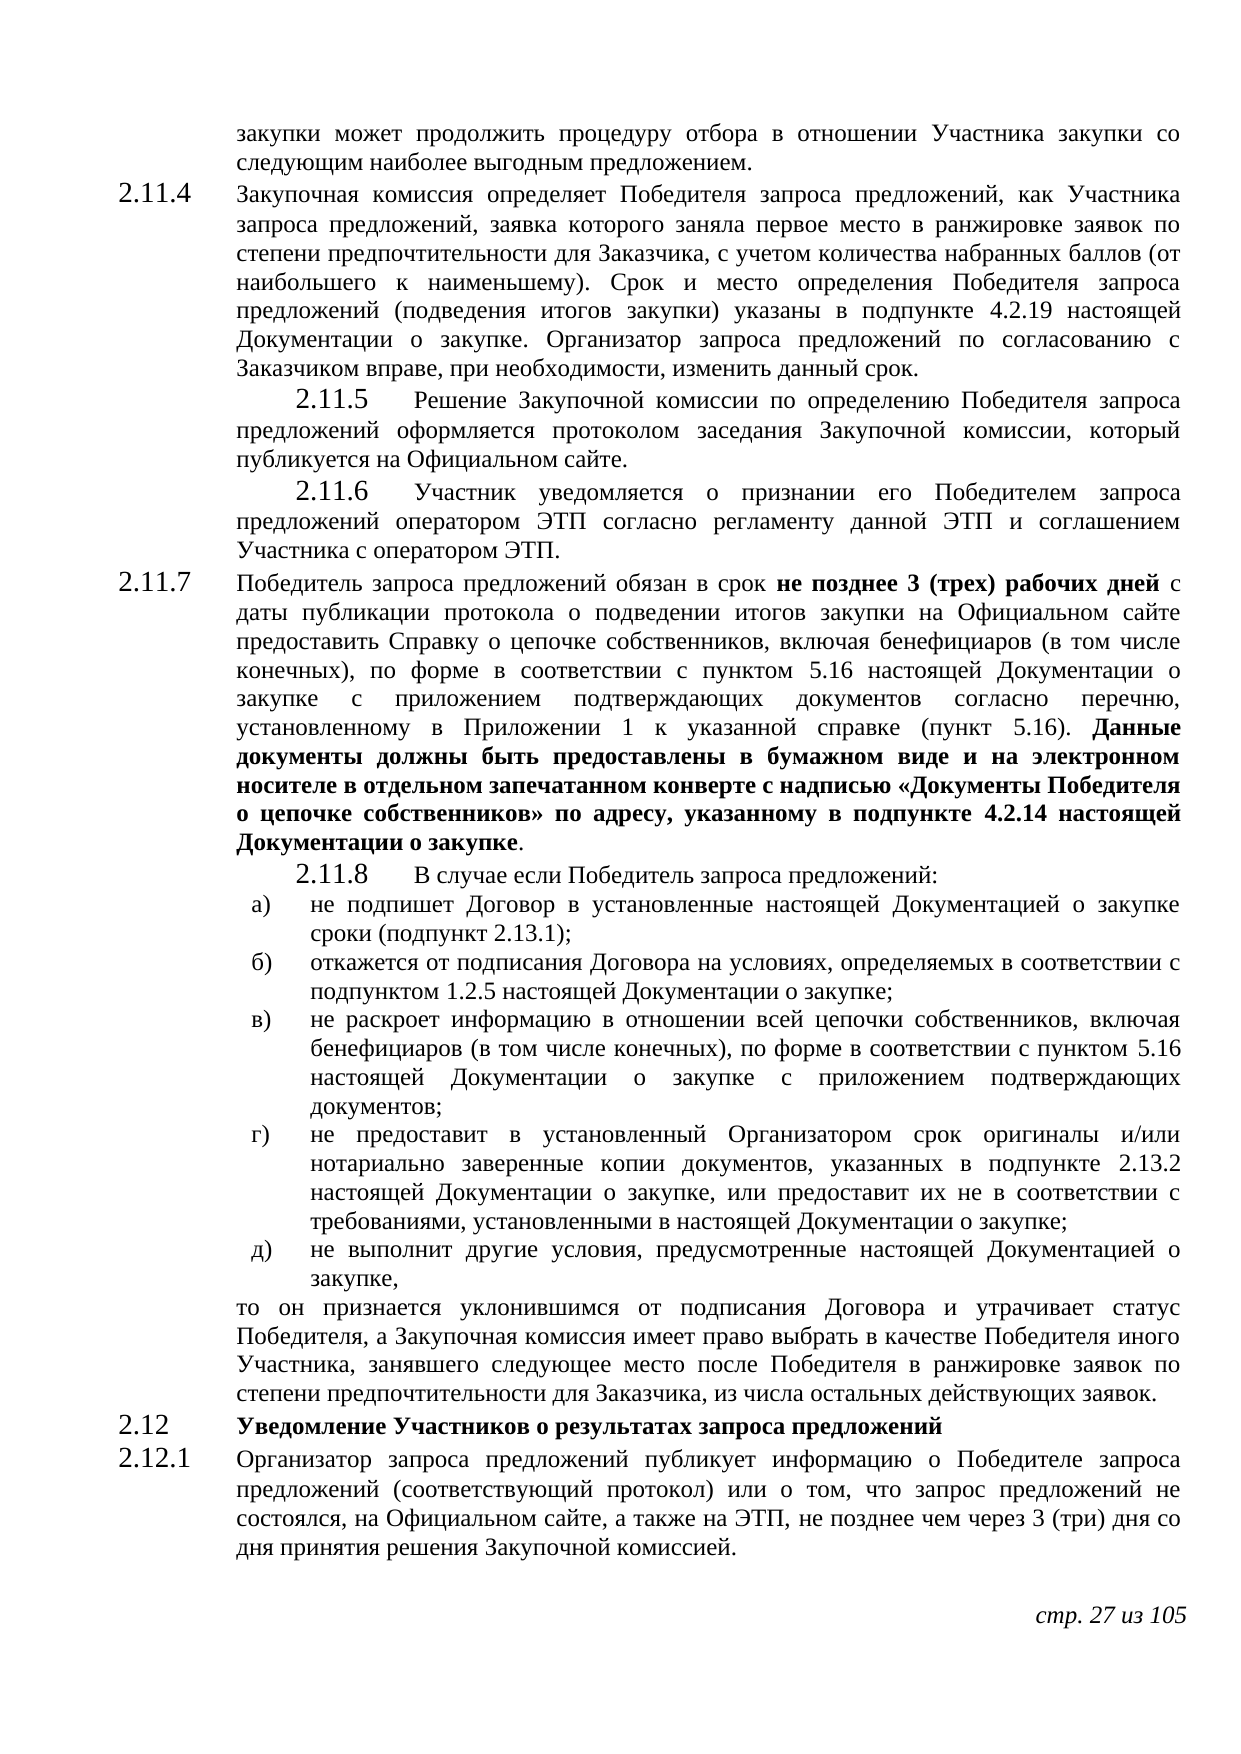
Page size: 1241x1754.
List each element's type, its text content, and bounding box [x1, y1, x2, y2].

list Победитель запроса предложений обязан в срок не позднее 3 (трех) рабочих дней с даты публикации протокола о подведении итогов закупки на Официальном сайте предоставить Справку о цепочке собственников, включая бенефициаров (в том числе конечных), по форме в соответствии с пунктом 5.16 настоящей Документации о закупке с приложением подтверждающих документов согласно перечню, установленному в Приложении 1 к указанной справке (пункт 5.16). Данные документы должны быть предоставлены в бумажном виде и на электронном носителе в отдельном запечатанном конверте с надписью «Документы Победителя о цепочке собственников» по адресу, указанному в подпункте 4.2.14 настоящей Документации о закупке. [118, 564, 1181, 856]
text не раскроет информацию в отношении всей цепочки собственников, включая бенефициаров (в том числе конечных), по форме в соответствии с пунктом 5.16 настоящей Документации о закупке с приложением подтверждающих документов; [251, 1004, 1181, 1119]
text Решение Закупочной комиссии по определению Победителя запроса предложений оформляется протоколом заседания Закупочной комиссии, который публикуется на Официальном сайте. [236, 382, 1181, 473]
text В случае если Победитель запроса предложений: [236, 856, 1181, 889]
text не выполнит другие условия, предусмотренные настоящей Документацией о закупке, [251, 1234, 1181, 1292]
subtitle Уведомление Участников о результатах запроса предложений [118, 1407, 1181, 1441]
list Организатор запроса предложений публикует информацию о Победителе запроса предложений (соответствующий протокол) или о том, что запрос предложений не состоялся, на Официальном сайте, а также на ЭТП, не позднее чем через 3 (три) дня со дня принятия решения Закупочной комиссией. [118, 1441, 1181, 1560]
text Участник уведомляется о признании его Победителем запроса предложений оператором ЭТП согласно регламенту данной ЭТП и соглашением Участника с оператором ЭТП. [236, 473, 1181, 564]
list Закупочная комиссия определяет Победителя запроса предложений, как Участника запроса предложений, заявка которого заняла первое место в ранжировке заявок по степени предпочтительности для Заказчика, с учетом количества набранных баллов (от наибольшего к наименьшему). Срок и место определения Победителя запроса предложений (подведения итогов закупки) указаны в подпункте 4.2.19 настоящей Документации о закупке. Организатор запроса предложений по согласованию с Заказчиком вправе, при необходимости, изменить данный срок. [118, 176, 1181, 382]
text не предоставит в установленный Организатором срок оригиналы и/или нотариально заверенные копии документов, указанных в подпункте 2.13.2 настоящей Документации о закупке, или предоставит их не в соответствии с требованиями, установленными в настоящей Документации о закупке; [251, 1119, 1181, 1234]
text откажется от подписания Договора на условиях, определяемых в соответствии с подпунктом 1.2.5 настоящей Документации о закупке; [251, 947, 1181, 1004]
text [236, 118, 1181, 176]
text то он признается уклонившимся от подписания Договора и утрачивает статус Победителя, а Закупочная комиссия имеет право выбрать в качестве Победителя иного Участника, занявшего следующее место после Победителя в ранжировке заявок по степени предпочтительности для Заказчика, из числа остальных действующих заявок. [236, 1292, 1181, 1407]
text не подпишет Договор в установленные настоящей Документацией о закупке сроки (подпункт 2.13.1); [251, 889, 1181, 947]
